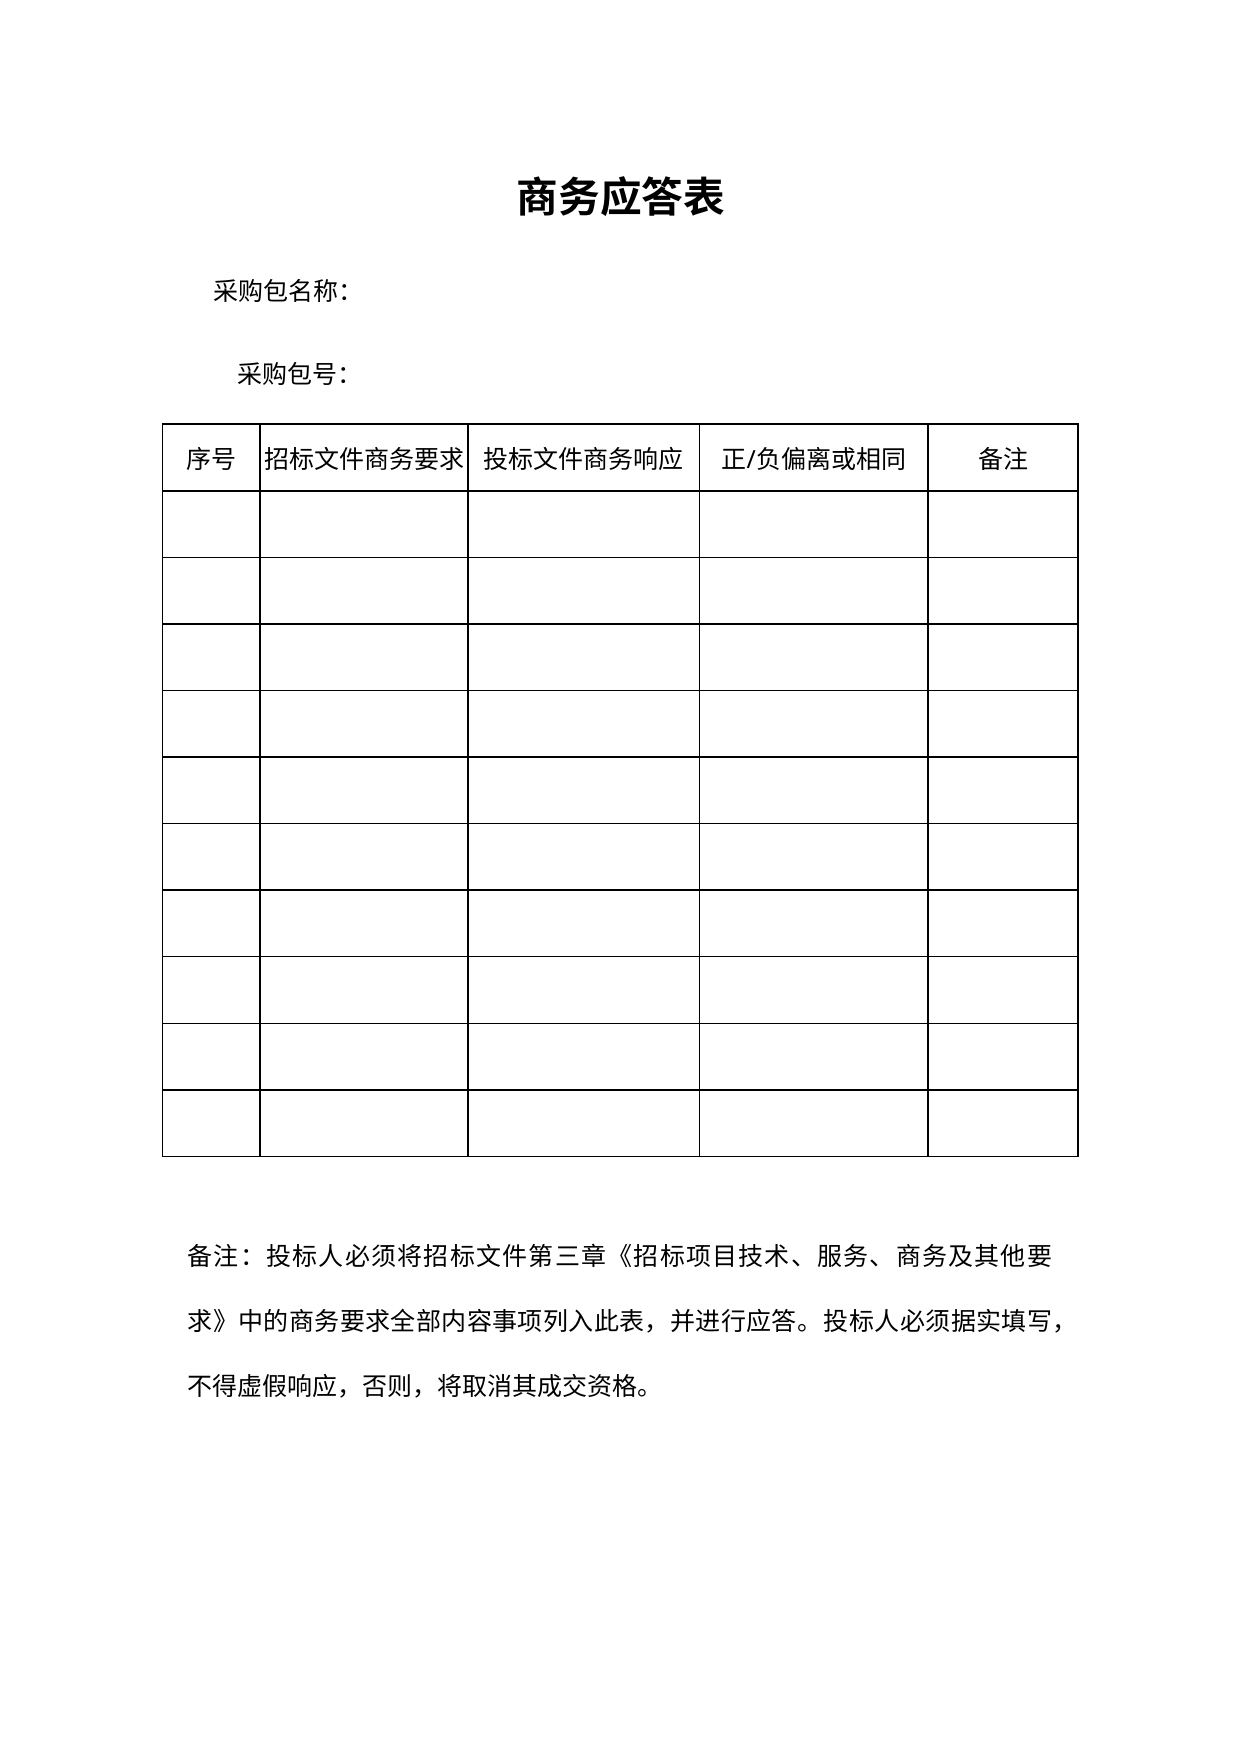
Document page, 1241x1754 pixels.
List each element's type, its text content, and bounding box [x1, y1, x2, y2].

table_cell [929, 1091, 1077, 1156]
table_cell [469, 824, 699, 889]
table_cell [469, 891, 699, 956]
table_cell [929, 625, 1077, 689]
table_cell [700, 1091, 927, 1156]
table_cell [261, 891, 467, 956]
table_cell [469, 558, 699, 623]
table_cell [469, 1091, 699, 1156]
table_cell [163, 891, 259, 956]
table_cell [163, 625, 259, 689]
table_cell [700, 1024, 927, 1089]
table_cell [469, 691, 699, 756]
table_cell [929, 824, 1077, 889]
table_cell [261, 558, 467, 623]
table_cell [700, 691, 927, 756]
table_cell [700, 625, 927, 689]
text 商务应答表 [189, 162, 1053, 227]
table_cell [163, 957, 259, 1022]
table_cell [163, 492, 259, 556]
table_cell [261, 758, 467, 823]
table_cell [929, 957, 1077, 1022]
table_cell [700, 891, 927, 956]
text 采购包号： [187, 340, 1053, 405]
table_header 备注 [929, 425, 1077, 490]
table_cell [929, 492, 1077, 556]
table_cell [929, 758, 1077, 823]
table_cell [163, 558, 259, 623]
table_cell [163, 824, 259, 889]
table_cell [163, 1091, 259, 1156]
table_cell [469, 492, 699, 556]
table_cell [261, 492, 467, 556]
table_cell [469, 758, 699, 823]
table_cell [469, 625, 699, 689]
table_cell [700, 957, 927, 1022]
table_cell [261, 1024, 467, 1089]
table_cell [929, 891, 1077, 956]
table_cell [261, 1091, 467, 1156]
table_header 序号 [163, 425, 259, 490]
table_cell [469, 1024, 699, 1089]
table_cell [163, 1024, 259, 1089]
table_header 正/负偏离或相同 [700, 425, 927, 490]
text 备注：投标人必须将招标文件第三章《招标项目技术、服务、商务及其他要求》中的商务要求全部内容事项列入此表，并进行应答。投标人必须据实填写，不得虚假响应，否则，将取消其成交资格。 [187, 1222, 1053, 1417]
table_cell [929, 691, 1077, 756]
table_cell [261, 691, 467, 756]
table_cell [929, 558, 1077, 623]
table_cell [929, 1024, 1077, 1089]
table_header 投标文件商务响应 [469, 425, 699, 490]
table_cell [261, 957, 467, 1022]
table_cell [261, 824, 467, 889]
table_cell [469, 957, 699, 1022]
table_cell [700, 492, 927, 556]
table_header 招标文件商务要求 [261, 425, 467, 490]
table_cell [163, 758, 259, 823]
table_cell [700, 758, 927, 823]
table_cell [700, 824, 927, 889]
table_cell [700, 558, 927, 623]
table_cell [261, 625, 467, 689]
text 采购包名称： [187, 257, 1053, 322]
table_cell [163, 691, 259, 756]
